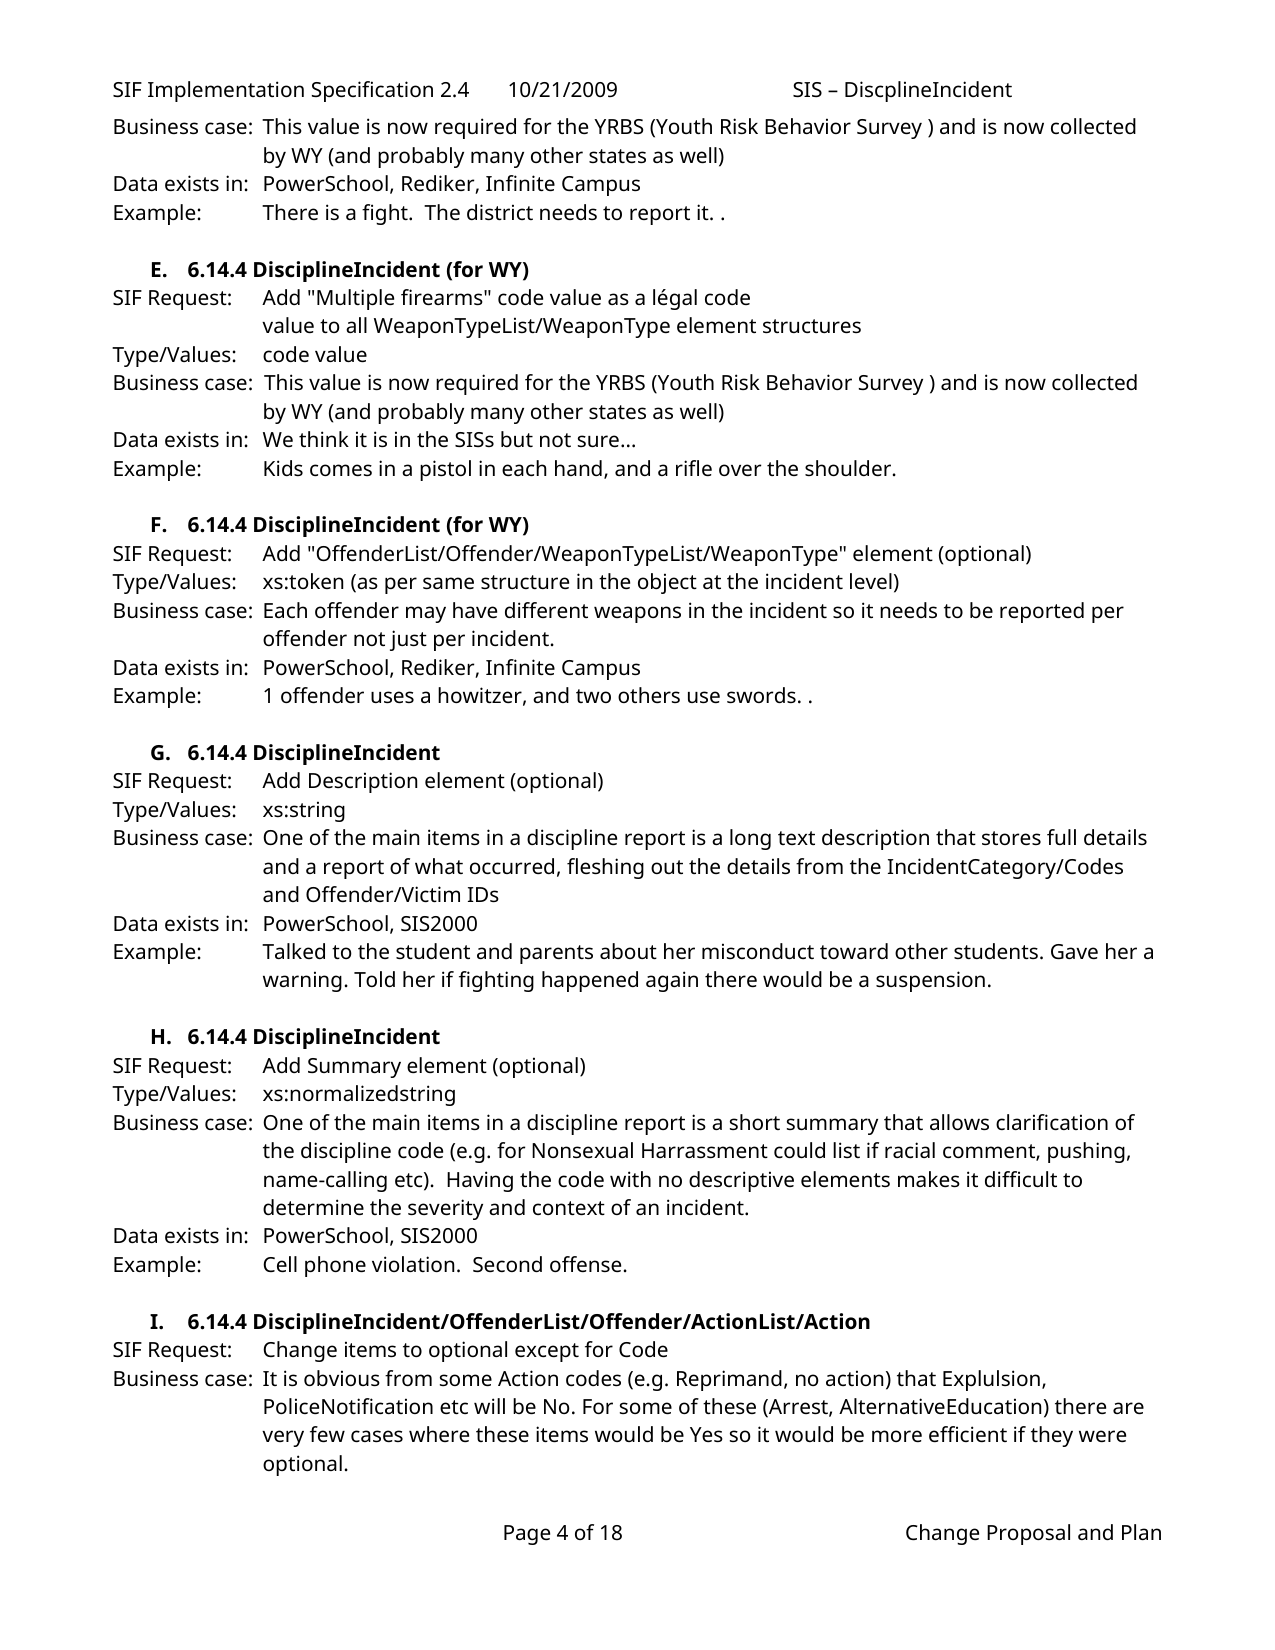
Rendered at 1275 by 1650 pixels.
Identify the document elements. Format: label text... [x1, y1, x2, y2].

text SIF Request: Add "Multiple firearms" code value as a légal code [112, 283, 1162, 312]
text SIF Request: Add Description element (optional) [112, 767, 1162, 795]
text Business case: This value is now required for the YRBS (Youth Risk Behavior Survey ) and is now collected by WY (and probably many other states as well) [112, 112, 1162, 169]
text value to all WeaponTypeList/WeaponType element structures [187, 312, 1162, 340]
text Type/Values: xs:normalizedstring [112, 1079, 1162, 1108]
text SIF Request: Change items to optional except for Code [112, 1335, 1162, 1364]
text Type/Values: xs:token (as per same structure in the object at the incident level) [112, 567, 1162, 596]
text Business case: Each offender may have different weapons in the incident so it needs to be reported per offender not just per incident. [112, 596, 1162, 653]
list 6.14.4 DisciplineIncident (for WY) [150, 255, 1162, 283]
text Business case: One of the main items in a discipline report is a long text description that stores full details and a report of what occurred, fleshing out the details from the IncidentCategory/Codes and Offender/Victim IDs [112, 823, 1162, 909]
text Example: Kids comes in a pistol in each hand, and a rifle over the shoulder. [112, 454, 1162, 482]
text Data exists in: PowerSchool, SIS2000 [112, 909, 1162, 937]
text Type/Values: code value [112, 340, 1162, 368]
text Data exists in: PowerSchool, Rediker, Infinite Campus [112, 653, 1162, 681]
text Type/Values: xs:string [112, 795, 1162, 823]
text Data exists in: We think it is in the SISs but not sure… [112, 425, 1162, 454]
text Business case: It is obvious from some Action codes (e.g. Reprimand, no action) that Explulsion, PoliceNotification etc will be No. For some of these (Arrest, AlternativeEducation) there are very few cases where these items would be Yes so it would be more efficient if they were optional. [112, 1364, 1162, 1477]
text Business case: One of the main items in a discipline report is a short summary that allows clarification of the discipline code (e.g. for Nonsexual Harrassment could list if racial comment, pushing, name-calling etc). Having the code with no descriptive elements makes it difficult to determine the severity and context of an incident. [112, 1108, 1162, 1222]
text SIF Request: Add Summary element (optional) [112, 1051, 1162, 1079]
list 6.14.4 DisciplineIncident [150, 738, 1162, 767]
text Data exists in: PowerSchool, SIS2000 [112, 1222, 1162, 1250]
text SIF Request: Add "OffenderList/Offender/WeaponTypeList/WeaponType" element (optional) [112, 539, 1162, 567]
text Data exists in: PowerSchool, Rediker, Infinite Campus [112, 169, 1162, 198]
text Example: Cell phone violation. Second offense. [112, 1250, 1162, 1278]
text Example: Talked to the student and parents about her misconduct toward other students. Gave her a warning. Told her if fighting happened again there would be a suspension. [112, 937, 1162, 994]
text Example: 1 offender uses a howitzer, and two others use swords. . [112, 681, 1162, 710]
list 6.14.4 DisciplineIncident [150, 1022, 1162, 1051]
text Example: There is a fight. The district needs to report it. . [112, 198, 1162, 226]
list 6.14.4 DisciplineIncident/OffenderList/Offender/ActionList/Action [150, 1307, 1162, 1335]
list 6.14.4 DisciplineIncident (for WY) [150, 511, 1162, 539]
text Business case: This value is now required for the YRBS (Youth Risk Behavior Survey ) and is now collected by WY (and probably many other states as well) [112, 368, 1162, 425]
